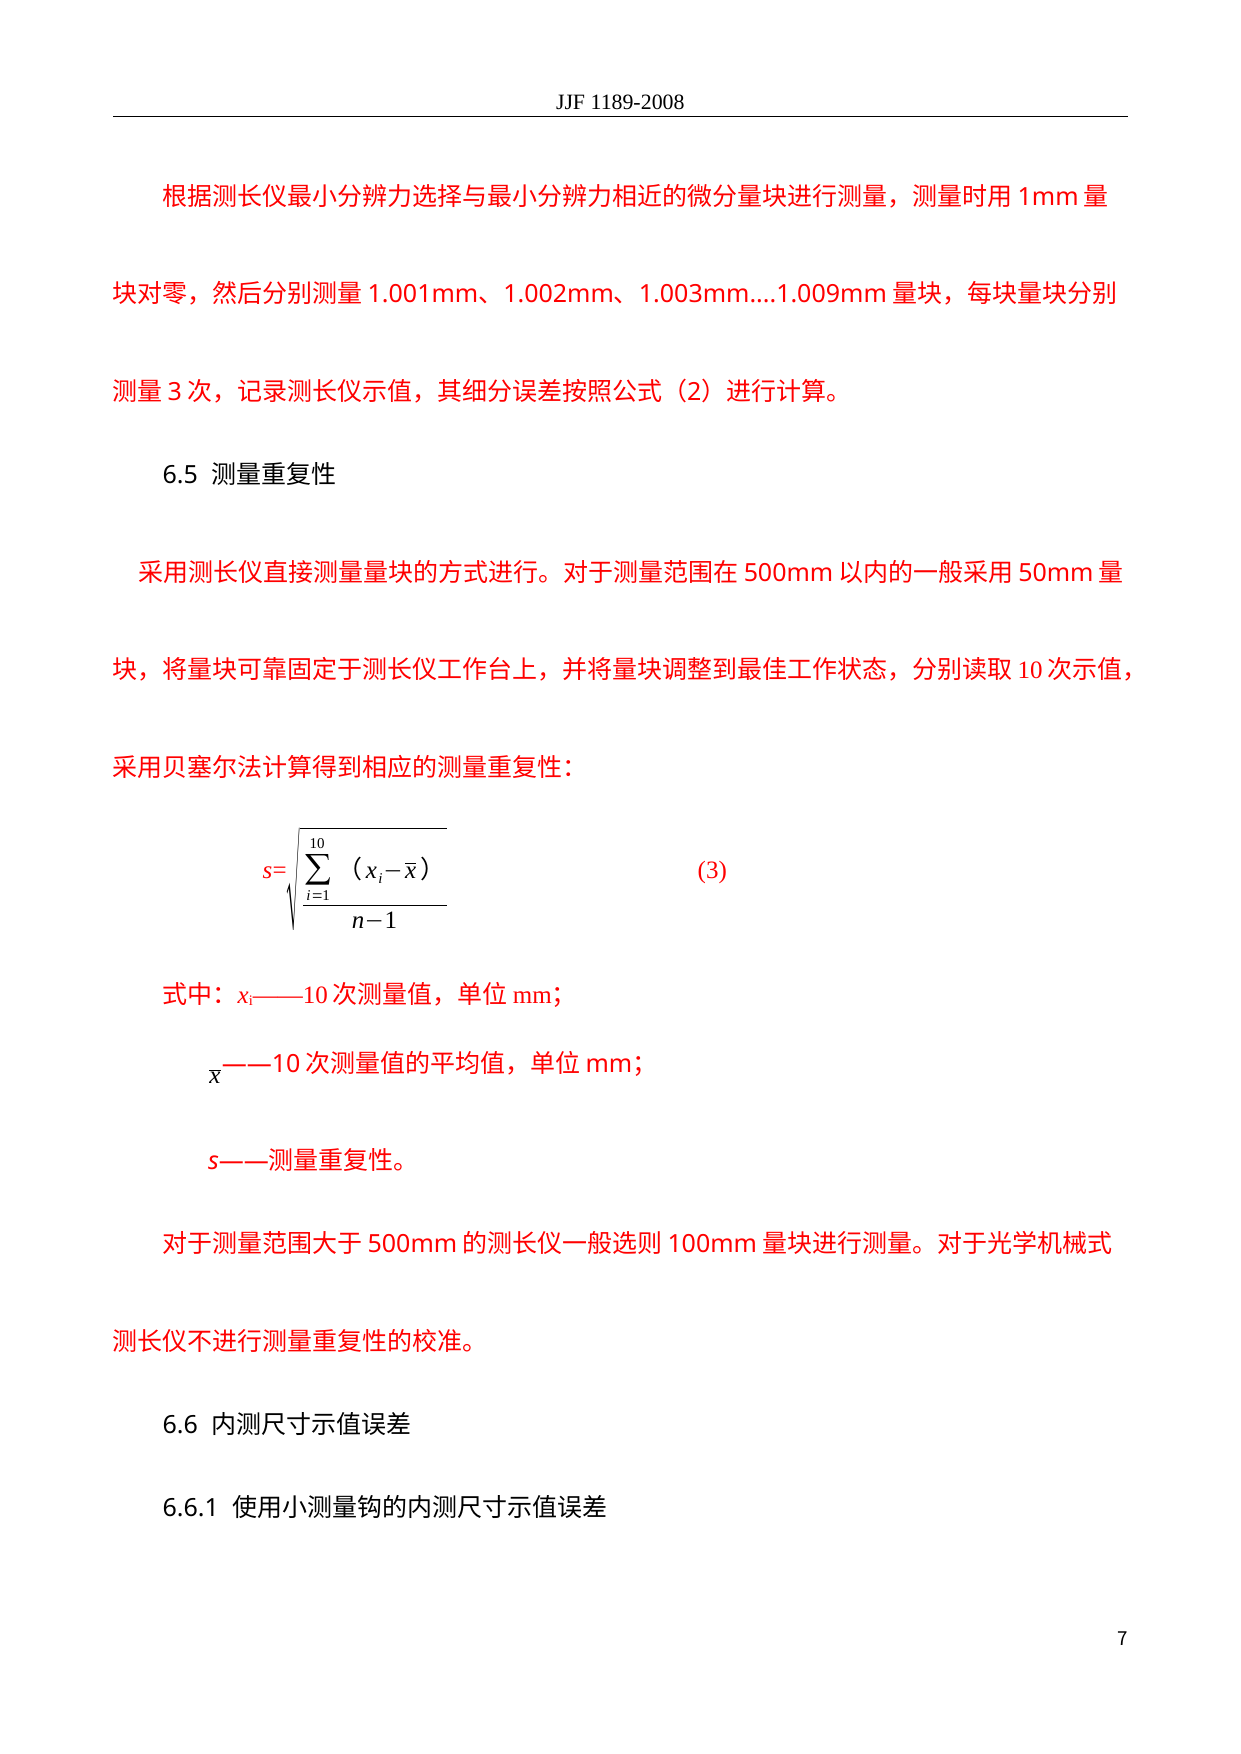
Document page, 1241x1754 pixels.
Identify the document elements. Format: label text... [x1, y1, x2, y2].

text 根据测长仪最小分辨力选择与最小分辨力相近的微分量块进行测量，测量时用1mm量块对零，然后分别测量1.001mm、1.002mm、1.003mm....1.009mm量块，每块量块分别测量3次，记录测长仪示值，其细分误差按照公式（2）进行计算。 [112, 162, 1128, 422]
text 6.6.1 使用小测量钩的内测尺寸示值误差 [112, 1473, 1128, 1538]
text 式中：xi——10次测量值，单位mm； [112, 960, 1128, 1025]
text 6.6 内测尺寸示值误差 [112, 1390, 1128, 1455]
text 对于测量范围大于500mm的测长仪一般选则100mm量块进行测量。对于光学机械式测长仪不进行测量重复性的校准。 [112, 1209, 1128, 1372]
text 6.5 测量重复性 采用测长仪直接测量量块的方式进行。对于测量范围在500mm以内的一般采用50mm量块，将量块可靠固定于测长仪工作台上，并将量块调整到最佳工作状态，分别读取10次示值，采用贝塞尔法计算得到相应的测量重复性： [112, 440, 1128, 798]
text s——测量重复性。 [112, 1126, 1128, 1191]
text ——10次测量值的平均值，单位mm； [112, 1043, 1128, 1108]
text s= (3) [112, 816, 1128, 946]
